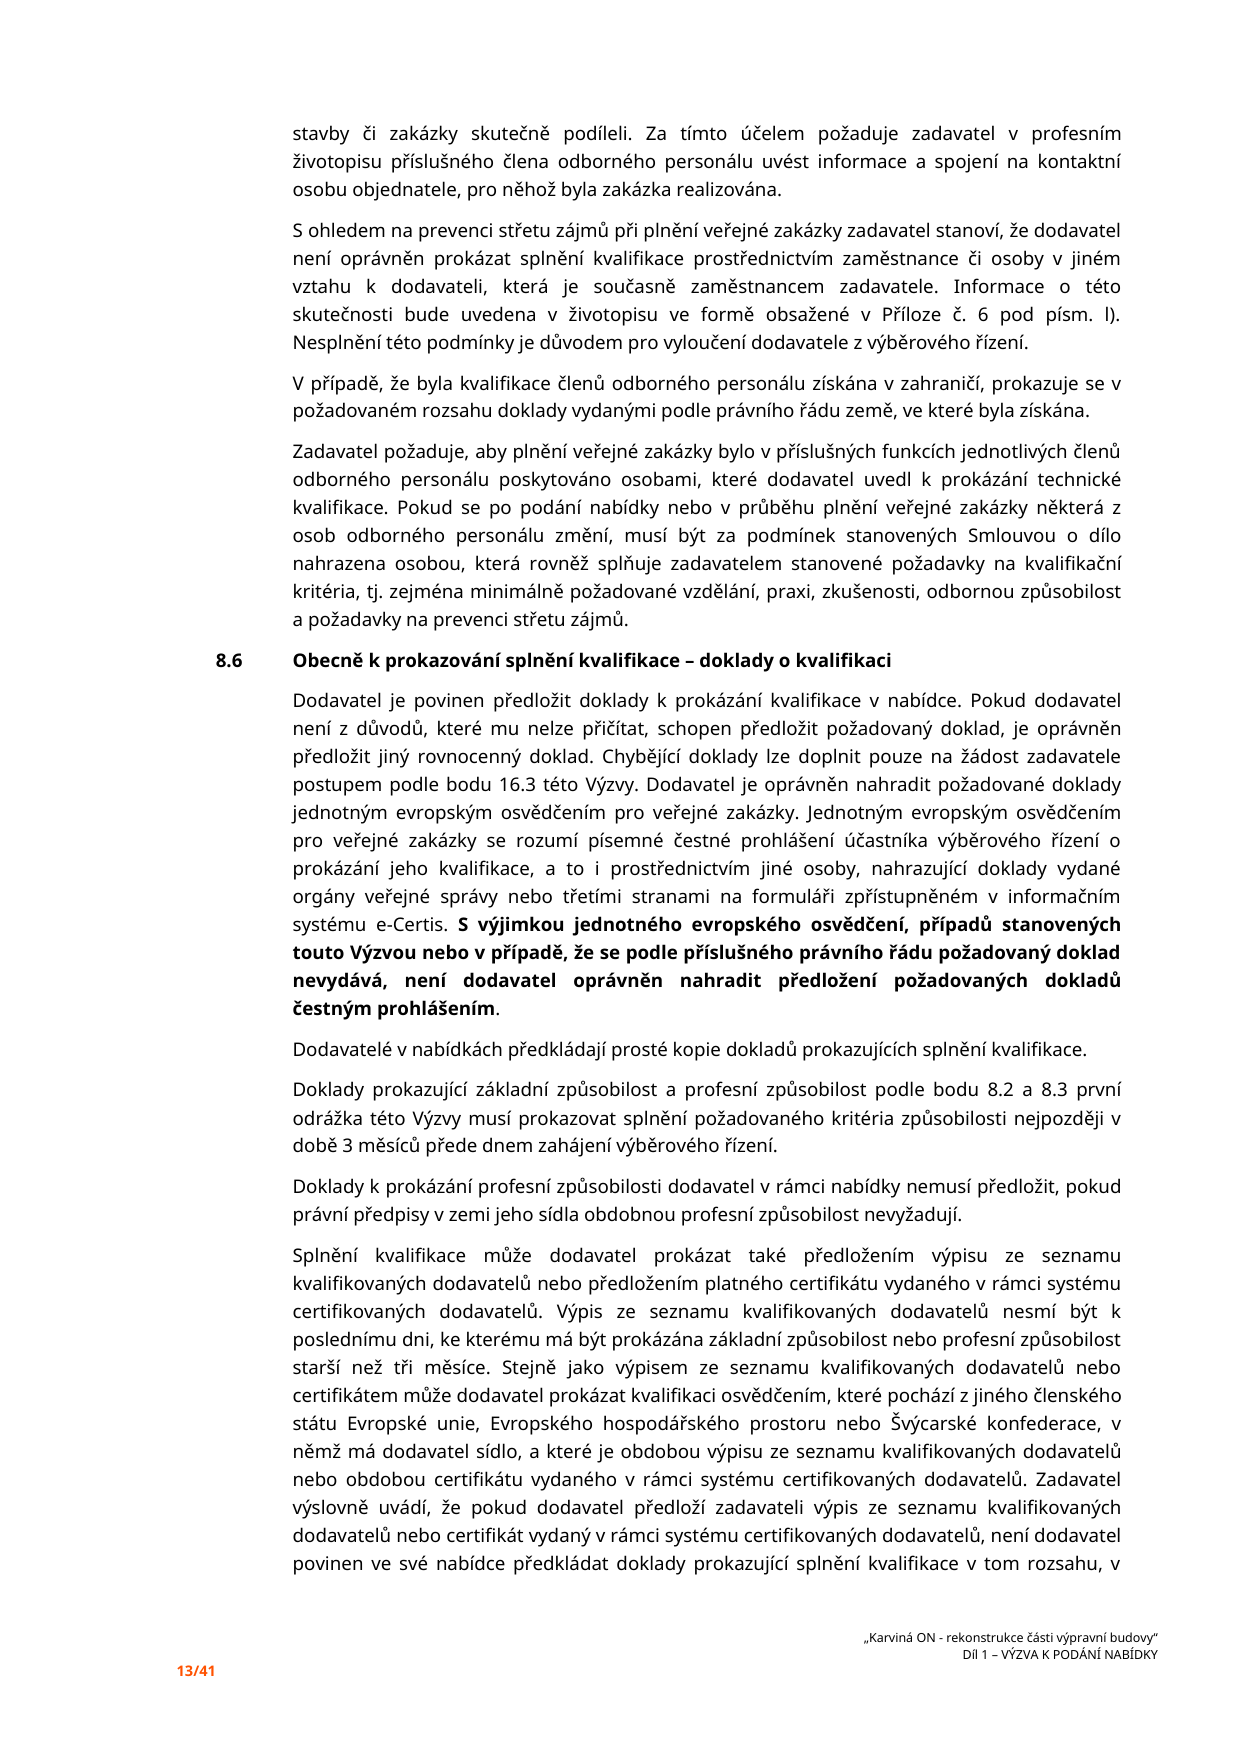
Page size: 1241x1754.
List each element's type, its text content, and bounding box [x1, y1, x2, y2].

text V případě, že byla kvalifikace členů odborného personálu získána v zahraničí, prokazuje se v požadovaném rozsahu doklady vydanými podle právního řádu země, ve které byla získána. [292, 370, 1122, 423]
text Doklady k prokázání profesní způsobilosti dodavatel v rámci nabídky nemusí předložit, pokud právní předpisy v zemi jeho sídla obdobnou profesní způsobilost nevyžadují. [292, 1173, 1122, 1227]
text Doklady prokazující základní způsobilost a profesní způsobilost podle bodu 8.2 a 8.3 první odrážka této Výzvy musí prokazovat splnění požadovaného kritéria způsobilosti nejpozději v době 3 měsíců přede dnem zahájení výběrového řízení. [292, 1077, 1122, 1158]
text Obecně k prokazování splnění kvalifikace – doklady o kvalifikaci [216, 647, 1122, 672]
text Dodavatel je povinen předložit doklady k prokázání kvalifikace v nabídce. Pokud dodavatel není z důvodů, které mu nelze přičítat, schopen předložit požadovaný doklad, je oprávněn předložit jiný rovnocenný doklad. Chybějící doklady lze doplnit pouze na žádost zadavatele postupem podle bodu 16.3 této Výzvy. Dodavatel je oprávněn nahradit požadované doklady jednotným evropským osvědčením pro veřejné zakázky. Jednotným evropským osvědčením pro veřejné zakázky se rozumí písemné čestné prohlášení účastníka výběrového řízení o prokázání jeho kvalifikace, a to i prostřednictvím jiné osoby, nahrazující doklady vydané orgány veřejné správy nebo třetími stranami na formuláři zpřístupněném v informačním systému e-Certis. S výjimkou jednotného evropského osvědčení, případů stanovených touto Výzvou nebo v případě, že se podle příslušného právního řádu požadovaný doklad nevydává, není dodavatel oprávněn nahradit předložení požadovaných dokladů čestným prohlášením. [292, 687, 1122, 1021]
text S ohledem na prevenci střetu zájmů při plnění veřejné zakázky zadavatel stanoví, že dodavatel není oprávněn prokázat splnění kvalifikace prostřednictvím zaměstnance či osoby v jiném vztahu k dodavateli, která je současně zaměstnancem zadavatele. Informace o této skutečnosti bude uvedena v životopisu ve formě obsažené v Příloze č. 6 pod písm. l). Nesplnění této podmínky je důvodem pro vyloučení dodavatele z výběrového řízení. [292, 217, 1122, 355]
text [292, 121, 1122, 202]
text Zadavatel požaduje, aby plnění veřejné zakázky bylo v příslušných funkcích jednotlivých členů odborného personálu poskytováno osobami, které dodavatel uvedl k prokázání technické kvalifikace. Pokud se po podání nabídky nebo v průběhu plnění veřejné zakázky některá z osob odborného personálu změní, musí být za podmínek stanovených Smlouvou o dílo nahrazena osobou, která rovněž splňuje zadavatelem stanovené požadavky na kvalifikační kritéria, tj. zejména minimálně požadované vzdělání, praxi, zkušenosti, odbornou způsobilost a požadavky na prevenci střetu zájmů. [292, 438, 1122, 632]
text Dodavatelé v nabídkách předkládají prosté kopie dokladů prokazujících splnění kvalifikace. [292, 1036, 1122, 1062]
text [292, 1242, 1122, 1576]
